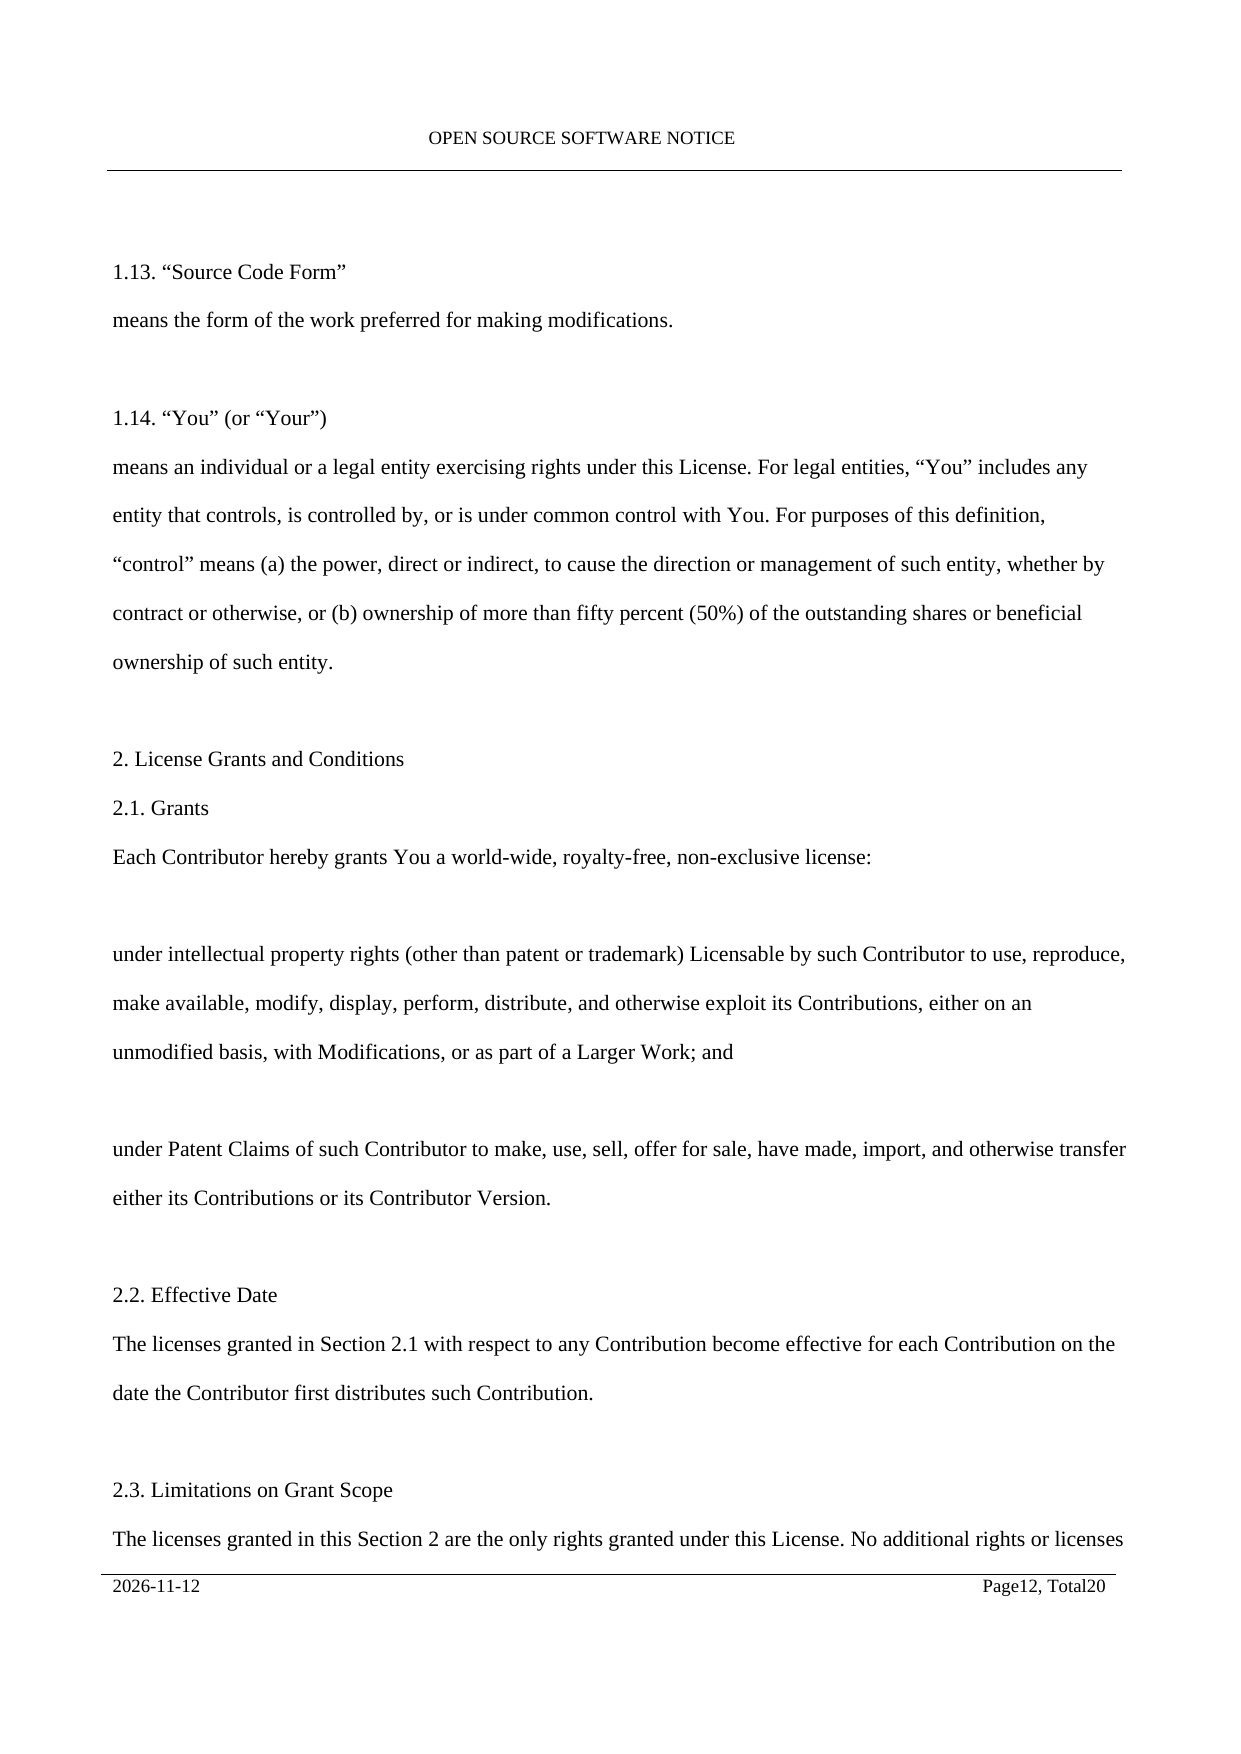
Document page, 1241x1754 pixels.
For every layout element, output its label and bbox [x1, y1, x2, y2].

text [112, 206, 1128, 1555]
